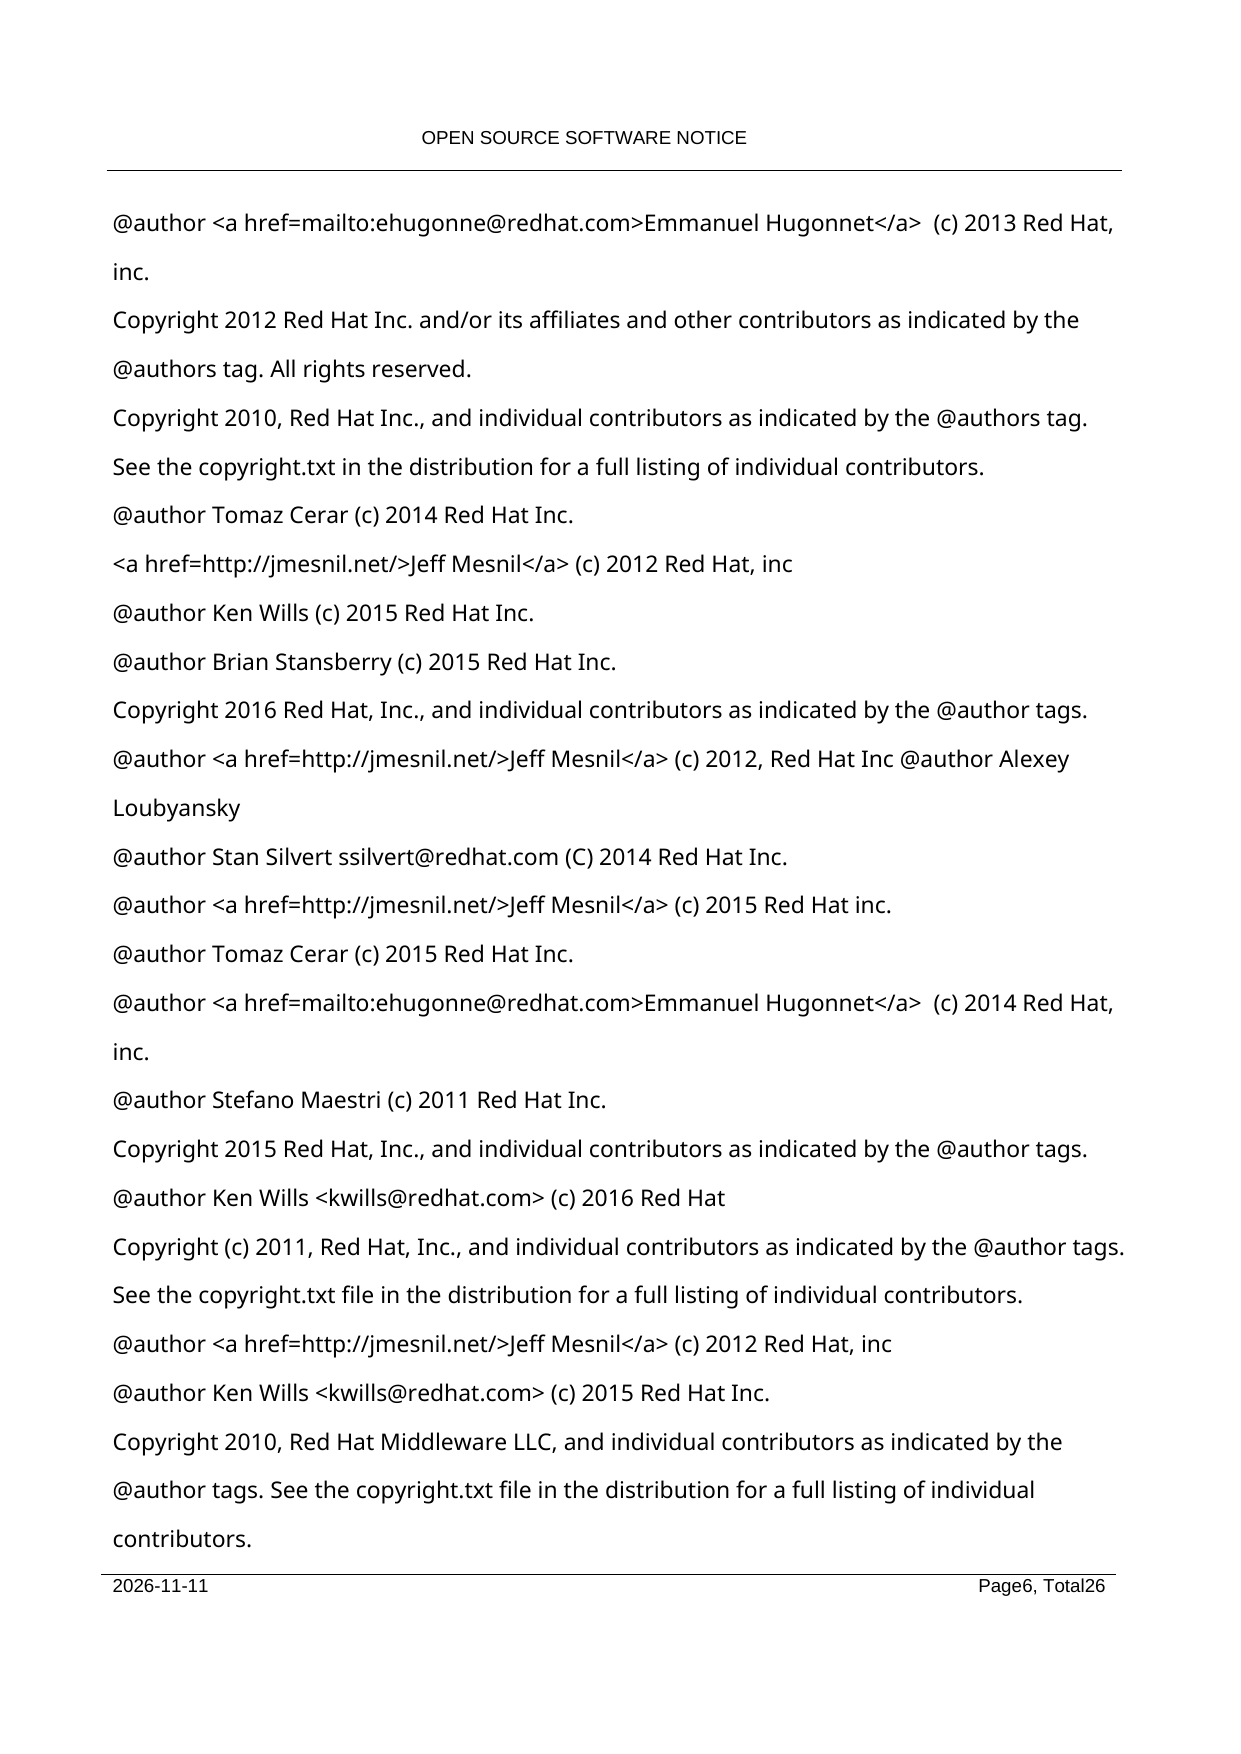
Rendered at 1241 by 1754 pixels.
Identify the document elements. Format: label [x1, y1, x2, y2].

text [112, 206, 1128, 1555]
